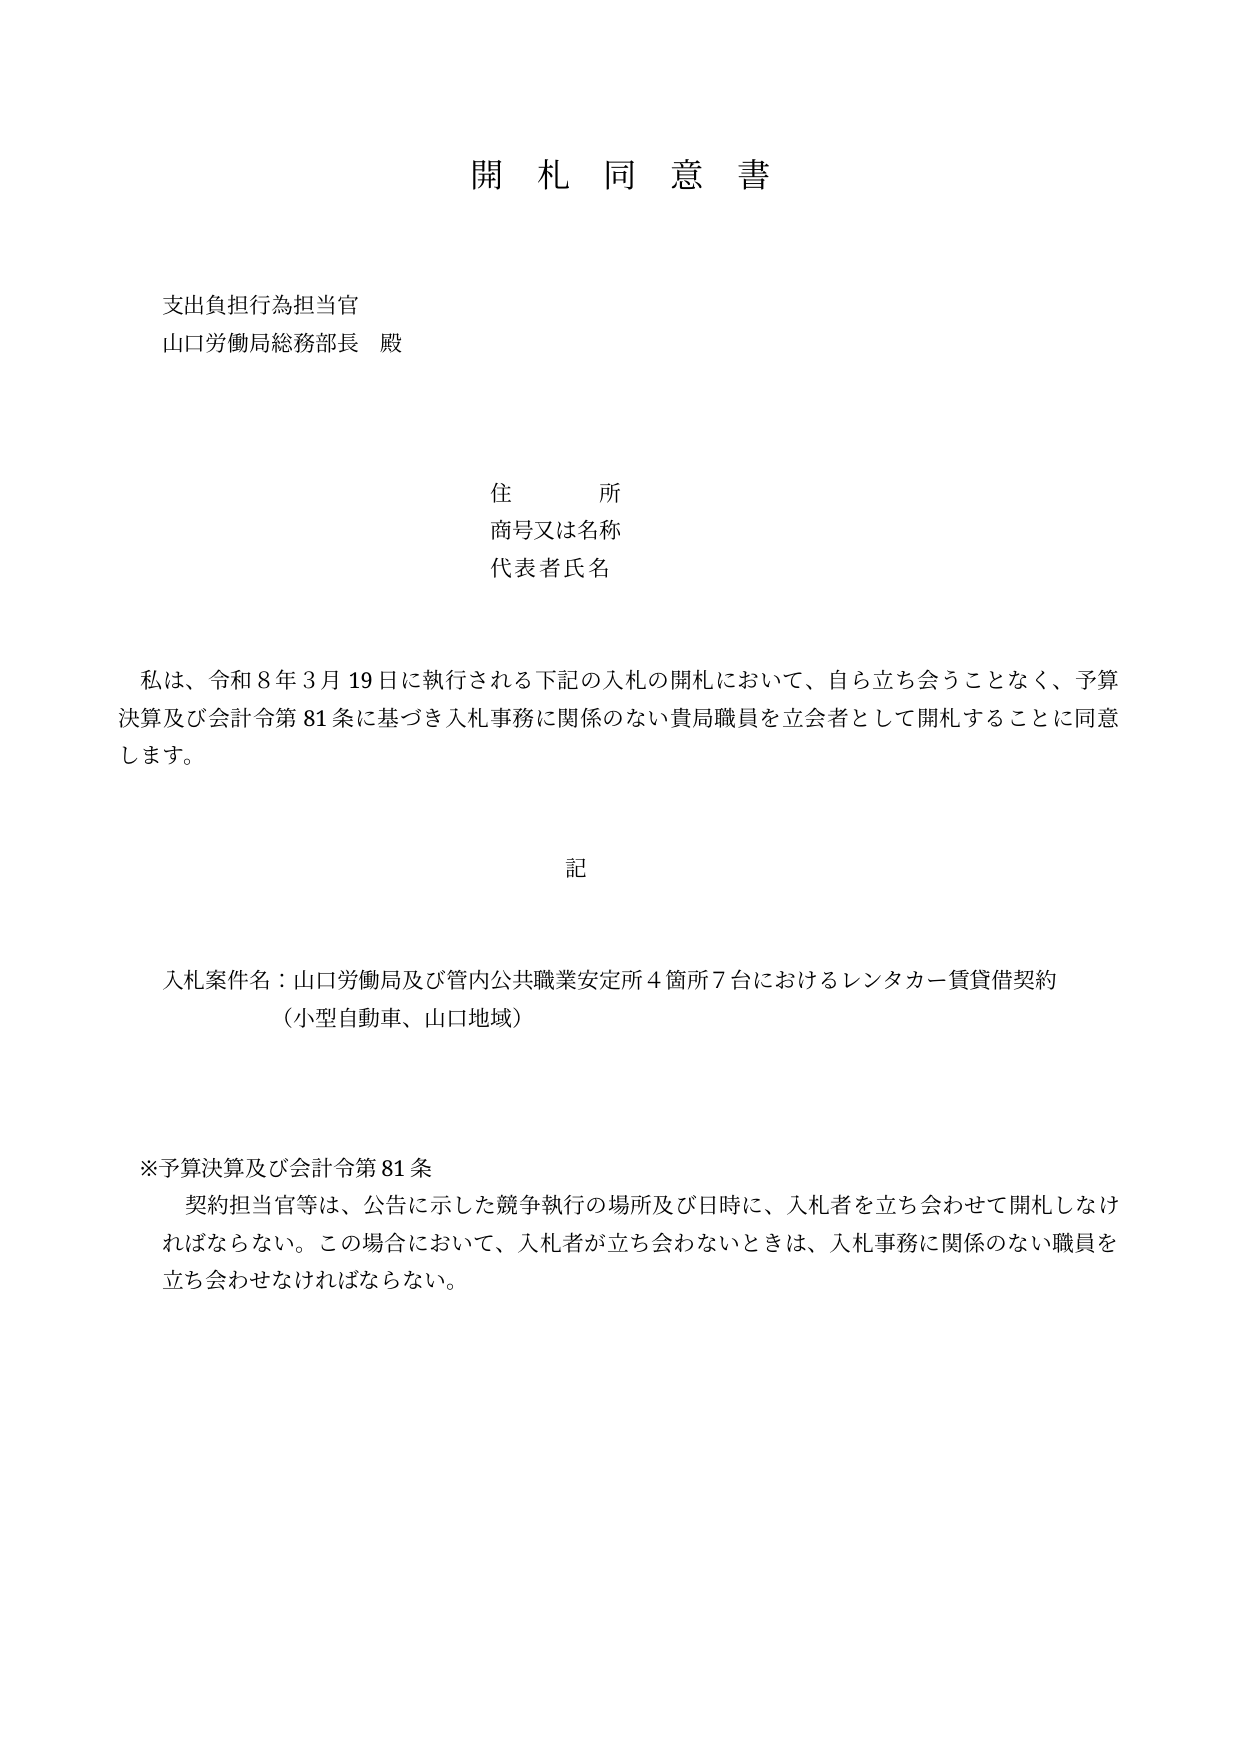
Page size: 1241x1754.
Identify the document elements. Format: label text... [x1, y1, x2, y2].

text 開 札 同 意 書 [118, 136, 1122, 211]
text 山口労働局総務部長 殿 [118, 323, 1034, 361]
text 私は、令和８年３月19日に執行される下記の入札の開札において、自ら立ち会うことなく、予算 決算及び会計令第81条に基づき入札事務に関係のない貴局職員を立会者として開札することに同意 します。 [118, 661, 1122, 773]
text 記 [118, 848, 1034, 886]
text 契約担当官等は、公告に示した競争執行の場所及び日時に、入札者を立ち会わせて開札しなければならない。この場合において、入札者が立ち会わないときは、入札事務に関係のない職員を立ち会わせなければならない。 [118, 1186, 1122, 1298]
text （小型自動車、山口地域） [271, 998, 1122, 1036]
text 商号又は名称 代表者氏名 [490, 511, 1122, 586]
text 住 所 [162, 473, 1122, 511]
text 入札案件名：山口労働局及び管内公共職業安定所４箇所７台におけるレンタカー賃貸借契約 [162, 961, 1122, 998]
text ※予算決算及び会計令第81条 [118, 1148, 1122, 1186]
text 支出負担行為担当官 [162, 286, 1122, 323]
